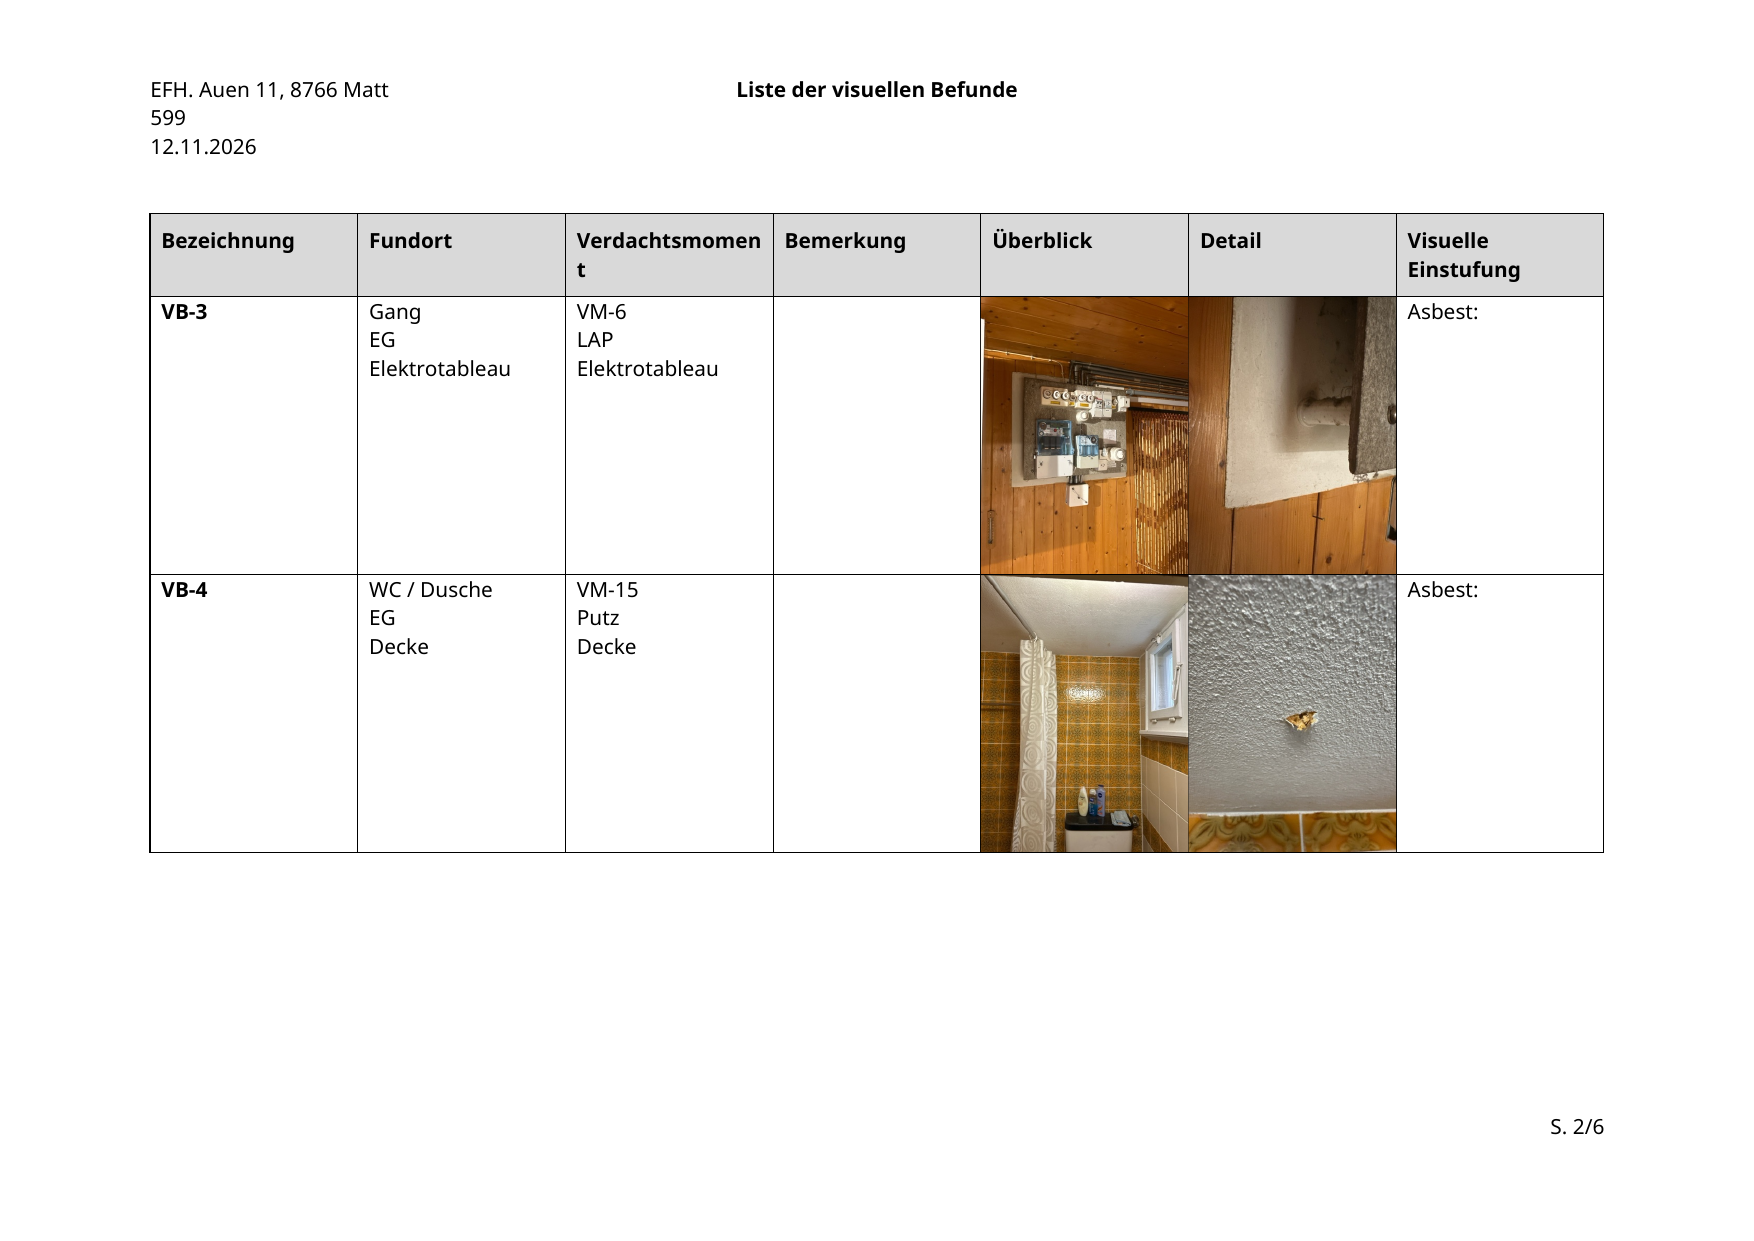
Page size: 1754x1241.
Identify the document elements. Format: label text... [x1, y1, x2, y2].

table_header Bemerkung [774, 214, 980, 296]
table_header Überblick [981, 214, 1188, 296]
table_cell Asbest: [1397, 575, 1603, 852]
table_cell VM-6 LAP Elektrotableau [566, 297, 773, 574]
table_cell VM-15 Putz Decke [566, 575, 773, 852]
table_cell VB-4 [151, 575, 357, 852]
picture [980, 297, 1397, 574]
table_cell [774, 575, 980, 852]
table_cell [774, 297, 980, 574]
table_header Visuelle Einstufung [1397, 214, 1603, 296]
table_cell WC / Dusche EG Decke [358, 575, 565, 852]
table_cell VB-3 [151, 297, 357, 574]
table_header Fundort [358, 214, 565, 296]
table_header Verdachtsmoment [566, 214, 773, 296]
table_header Bezeichnung [151, 214, 357, 296]
table_header Detail [1189, 214, 1396, 296]
table_cell Asbest: [1397, 297, 1603, 574]
picture [980, 575, 1397, 852]
table_cell Gang EG Elektrotableau [358, 297, 565, 574]
